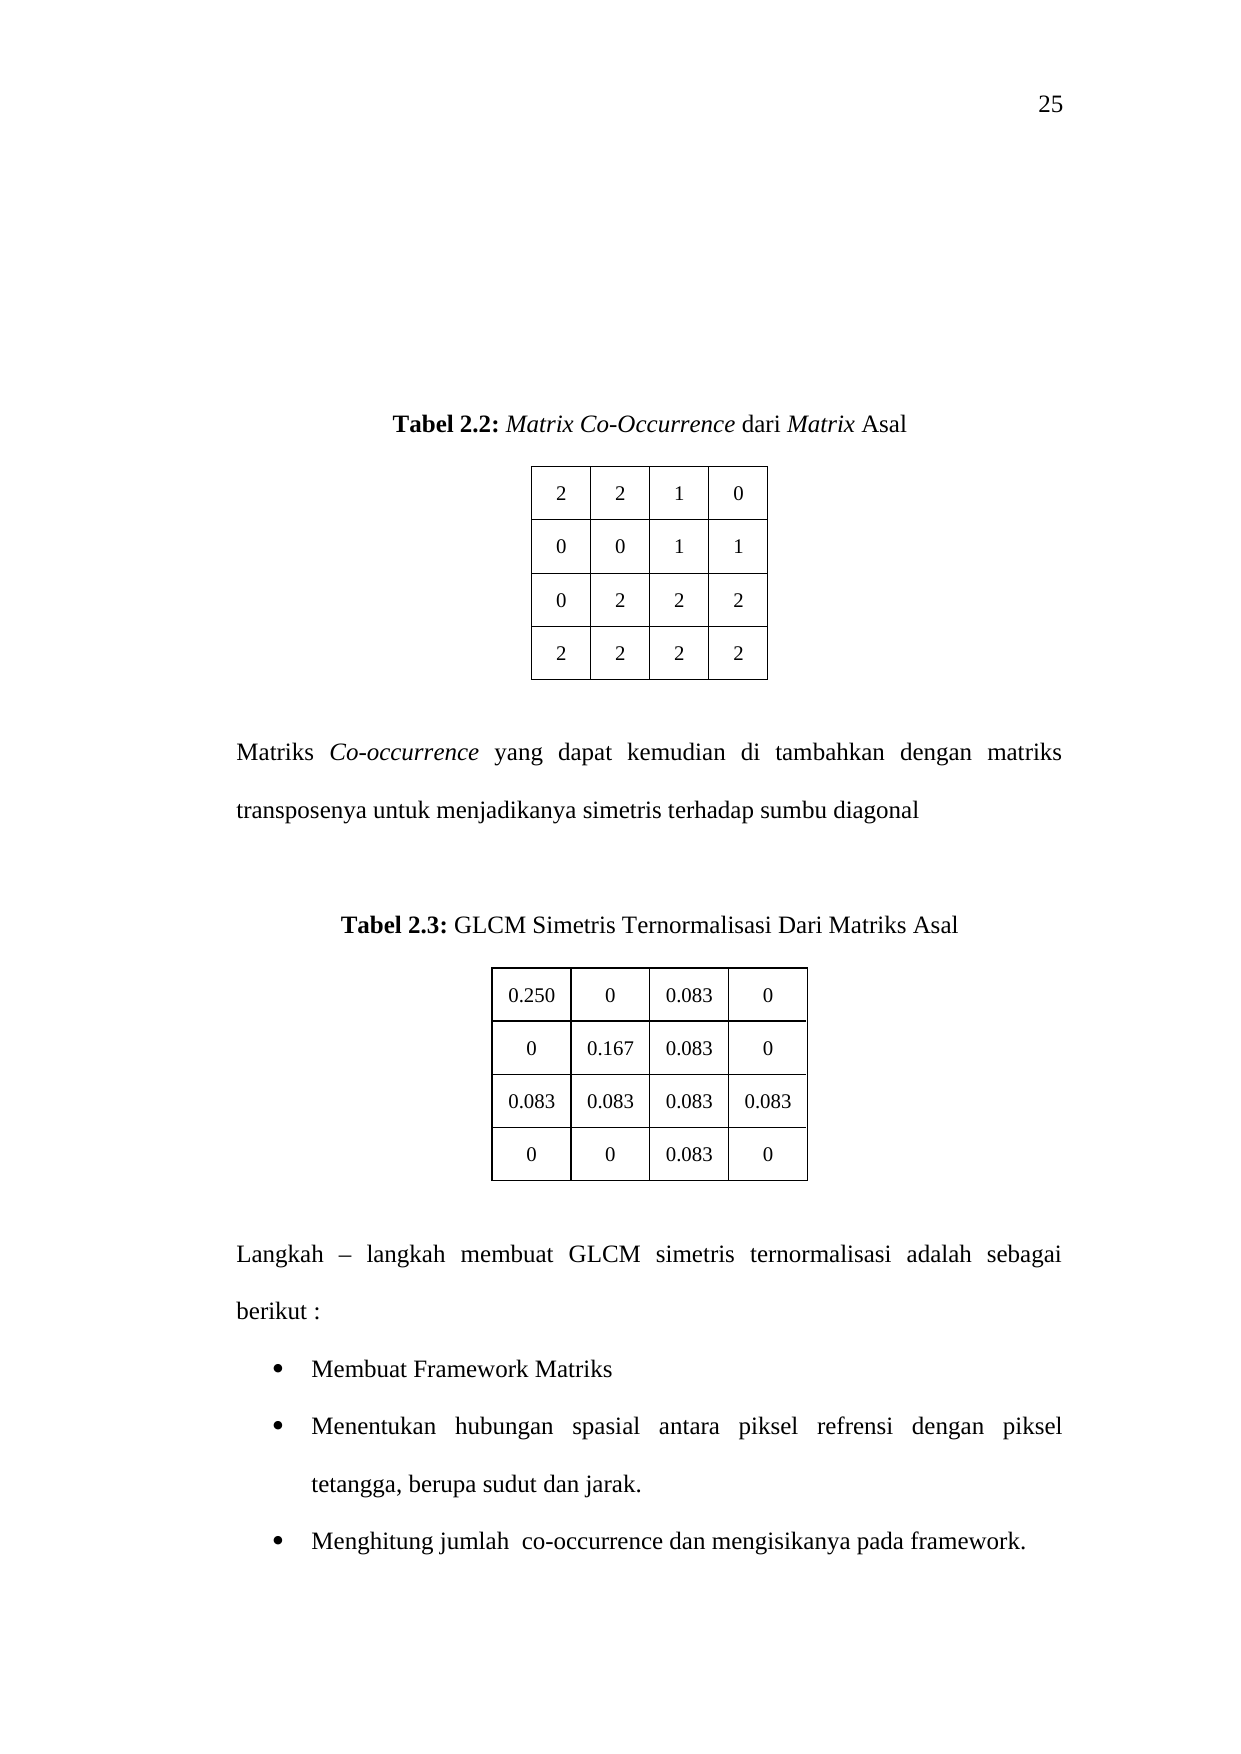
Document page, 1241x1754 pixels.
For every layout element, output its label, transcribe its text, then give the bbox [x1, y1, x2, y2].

list Menghitung jumlah co-occurrence dan mengisikanya pada framework. [274, 1526, 1063, 1555]
text Matriks Co-occurrence yang dapat kemudian di tambahkan dengan matriks transposenya untuk menjadikanya simetris terhadap sumbu diagonal [236, 737, 1063, 823]
list Menentukan hubungan spasial antara piksel refrensi dengan piksel tetangga, berupa sudut dan jarak. [274, 1411, 1063, 1498]
table_cell 0.083 [650, 1022, 728, 1073]
table_cell 2 [650, 574, 708, 626]
table_cell 0 [532, 574, 590, 626]
table_header 1 [650, 467, 708, 519]
table_header 0 [729, 969, 807, 1020]
table_cell 2 [709, 627, 767, 679]
text Langkah – langkah membuat GLCM simetris ternormalisasi adalah sebagai berikut : [236, 1239, 1063, 1325]
table_cell 0 [729, 1127, 807, 1180]
table_cell 0.167 [572, 1022, 649, 1073]
list Membuat Framework Matriks [274, 1354, 1063, 1383]
table_cell 1 [650, 520, 708, 572]
table_cell 2 [591, 627, 649, 679]
table_cell 0.083 [650, 1075, 728, 1127]
table_header 0 [709, 467, 767, 519]
table_cell 0.083 [729, 1074, 807, 1127]
table_cell 0 [729, 1020, 807, 1073]
table_cell 1 [709, 520, 767, 572]
text Tabel 2.3: GLCM Simetris Ternormalisasi Dari Matriks Asal [236, 910, 1063, 938]
table_cell 0 [532, 520, 590, 572]
table_header 2 [591, 467, 649, 519]
table_header 0.083 [650, 969, 728, 1020]
table_cell 0.083 [572, 1075, 649, 1127]
table_cell 0 [591, 520, 649, 572]
table_cell 2 [650, 627, 708, 679]
table_cell 2 [709, 574, 767, 626]
table_cell 2 [591, 574, 649, 626]
table_cell 0.083 [493, 1075, 570, 1127]
table_header 2 [532, 467, 590, 519]
table_cell 0 [493, 1022, 570, 1073]
table_header 0 [572, 969, 649, 1020]
table_cell 2 [532, 627, 590, 679]
table_cell 0.083 [650, 1128, 728, 1180]
table_cell 0 [572, 1128, 649, 1180]
table_cell 0 [493, 1128, 570, 1180]
table_header 0.250 [493, 969, 570, 1020]
text Tabel 2.2: Matrix Co-Occurrence dari Matrix Asal [236, 409, 1063, 437]
